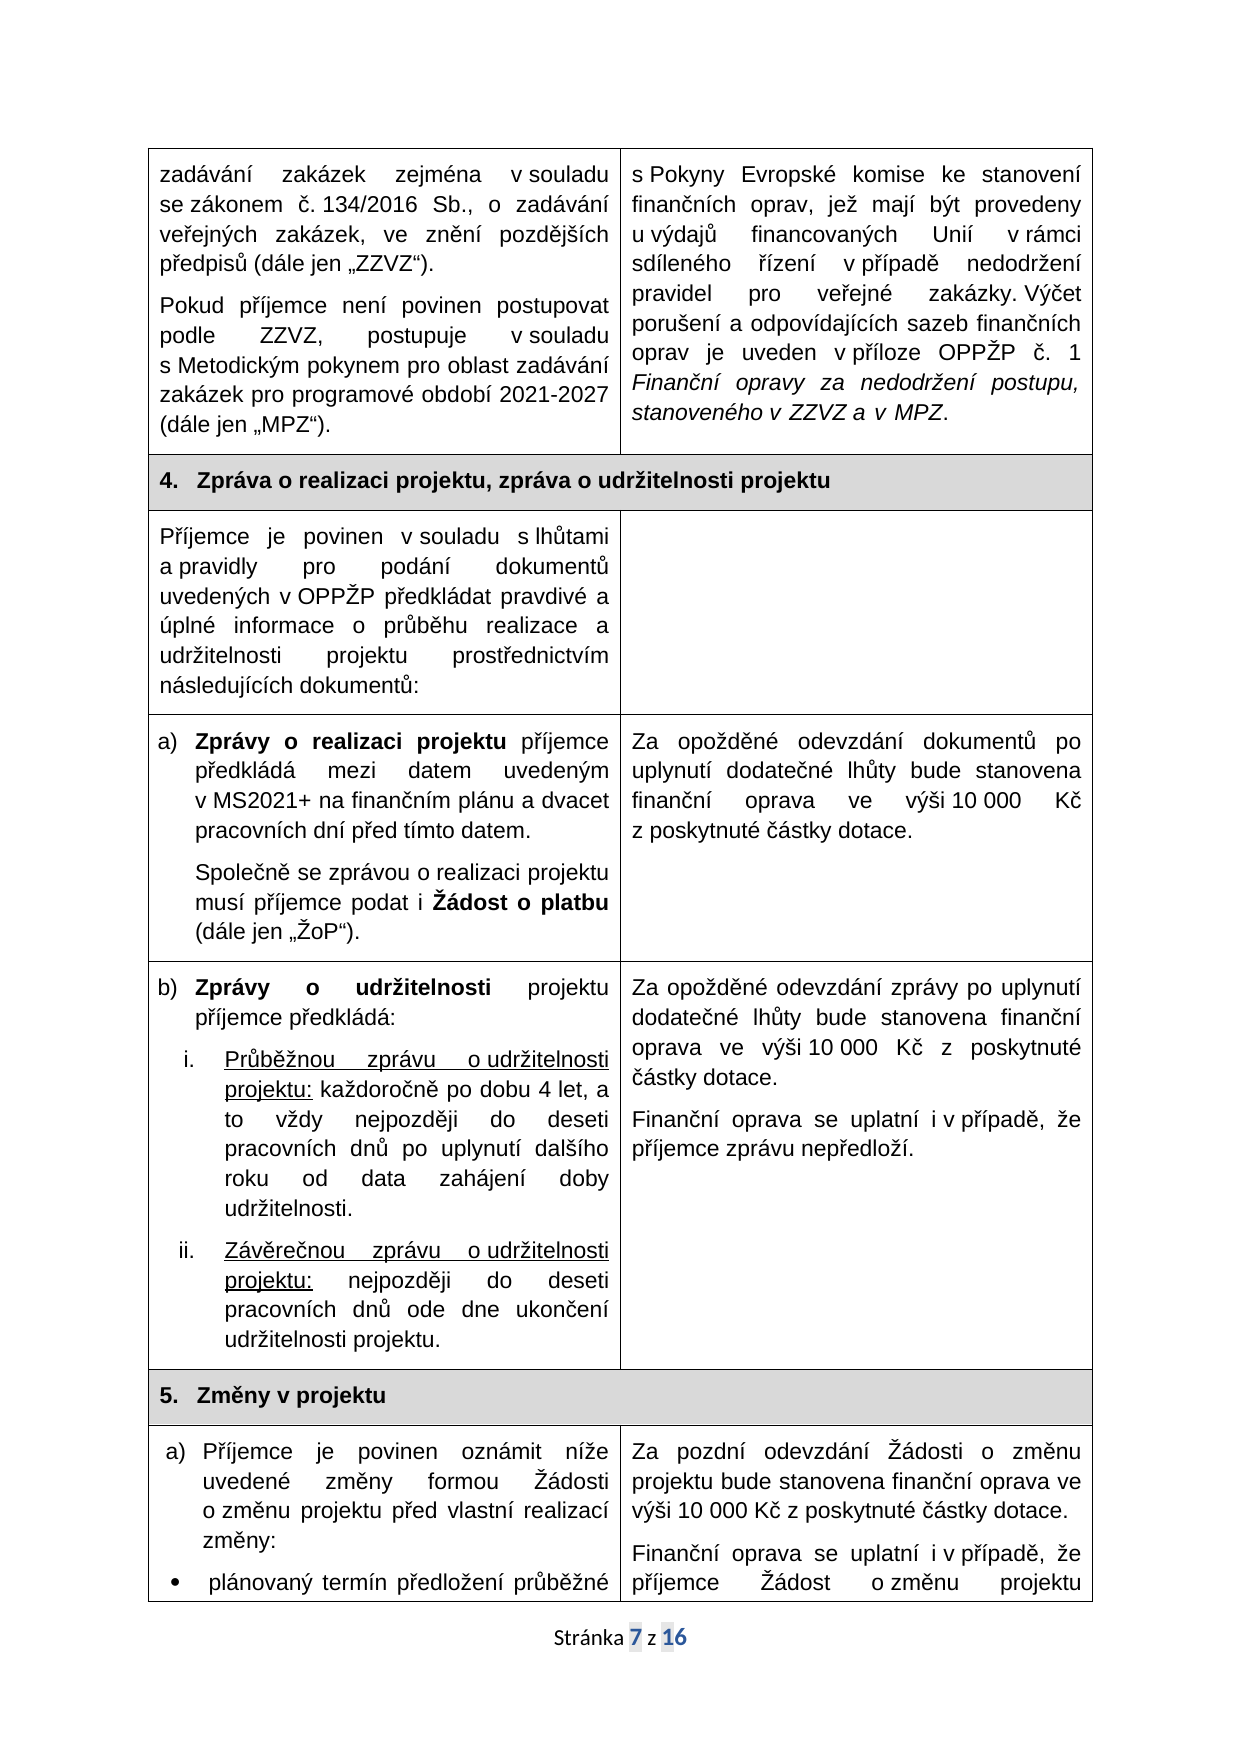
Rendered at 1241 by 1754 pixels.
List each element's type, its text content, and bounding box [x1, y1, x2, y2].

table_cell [149, 1426, 620, 1601]
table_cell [621, 149, 1092, 454]
table_cell Zpráva o realizaci projektu, zpráva o udržitelnosti projektu [149, 455, 1092, 510]
table_cell [621, 511, 1092, 714]
table_cell Zprávy o realizaci projektu příjemce předkládá mezi datem uvedeným v MS2021+ na finančním plánu a dvacet pracovních dní před tímto datem. Společně se zprávou o realizaci projektu musí příjemce podat i Žádost o platbu (dále jen „ŽoP“). [149, 715, 620, 961]
table_cell Zprávy o udržitelnosti projektu příjemce předkládá: Průběžnou zprávu o udržitelnosti projektu: každoročně po dobu 4 let, a to vždy nejpozději do deseti pracovních dnů po uplynutí dalšího roku od data zahájení doby udržitelnosti. Závěrečnou zprávu o udržitelnosti projektu: nejpozději do deseti pracovních dnů ode dne ukončení udržitelnosti projektu. [149, 962, 620, 1368]
table_cell Za opožděné odevzdání zprávy po uplynutí dodatečné lhůty bude stanovena finanční oprava ve výši 10 000 Kč z poskytnuté částky dotace. Finanční oprava se uplatní i v případě, že příjemce zprávu nepředloží. [621, 962, 1092, 1368]
table_cell Příjemce je povinen v souladu s lhůtami a pravidly pro podání dokumentů uvedených v OPPŽP předkládat pravdivé a úplné informace o průběhu realizace a udržitelnosti projektu prostřednictvím následujících dokumentů: [149, 511, 620, 714]
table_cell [149, 149, 620, 454]
table_cell Změny v projektu [149, 1370, 1092, 1424]
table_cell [621, 1426, 1092, 1601]
table_cell Za opožděné odevzdání dokumentů po uplynutí dodatečné lhůty bude stanovena finanční oprava ve výši 10 000 Kč z poskytnuté částky dotace. [621, 715, 1092, 961]
